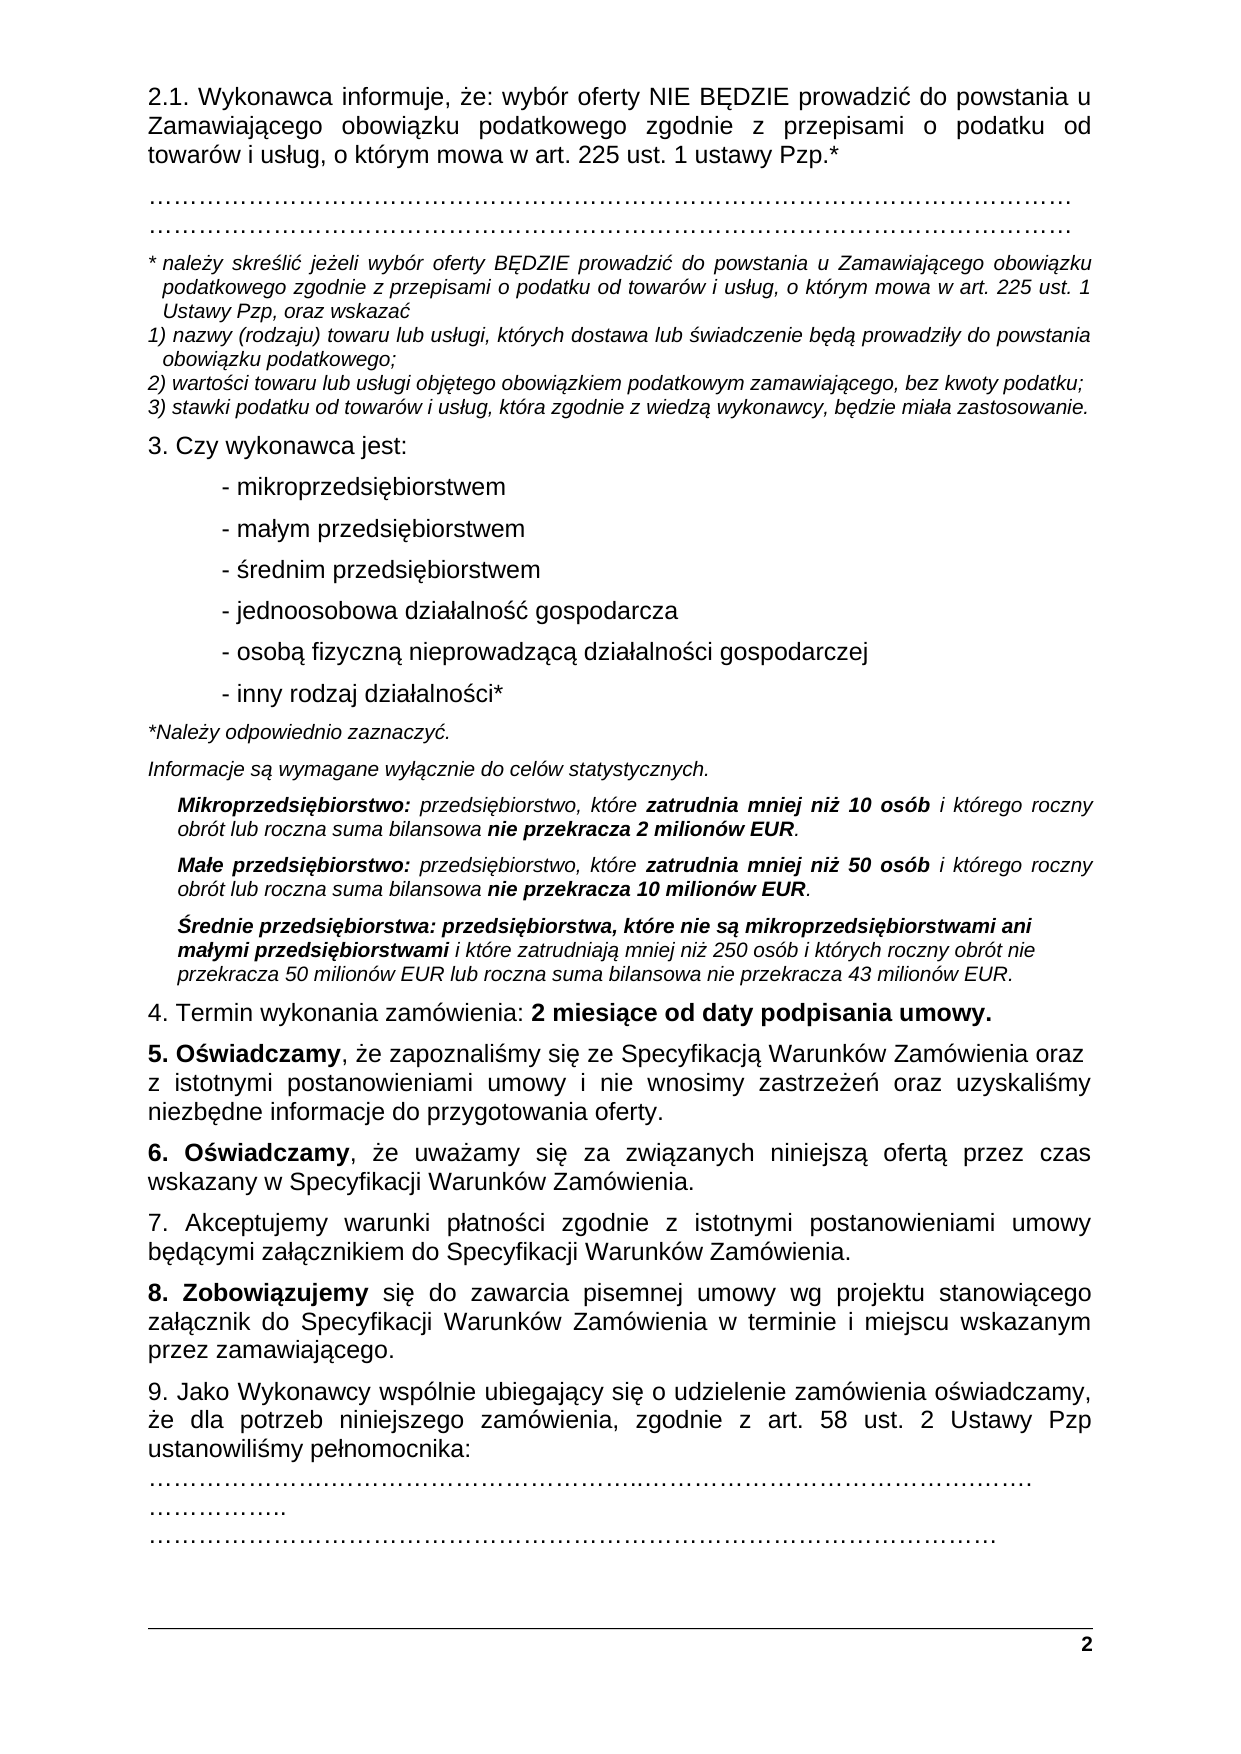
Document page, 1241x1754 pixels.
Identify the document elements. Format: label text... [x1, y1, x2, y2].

text - osobą fizyczną nieprowadzącą działalności gospodarczej [148, 637, 1093, 666]
text 3) stawki podatku od towarów i usług, która zgodnie z wiedzą wykonawcy, będzie miała zastosowanie. [148, 395, 1093, 419]
text Małe przedsiębiorstwo: przedsiębiorstwo, które zatrudnia mniej niż 50 osób i którego roczny obrót lub roczna suma bilansowa nie przekracza 10 milionów EUR. [177, 853, 1093, 901]
text …………………………………………………………………………………………………………………………………………………………………………………………………… [148, 181, 1093, 238]
text - inny rodzaj działalności* [148, 679, 1093, 707]
text ………………….………………………………..………………………………….…….……………..………………………………………………………………………………………… [148, 1463, 1093, 1549]
text Średnie przedsiębiorstwa: przedsiębiorstwa, które nie są mikroprzedsiębiorstwami ani małymi przedsiębiorstwami i które zatrudniają mniej niż 250 osób i których roczny obrót nie przekracza 50 milionów EUR lub roczna suma bilansowa nie przekracza 43 milionów EUR. [177, 914, 1093, 986]
text 2.1. Wykonawca informuje, że: wybór oferty NIE BĘDZIE prowadzić do powstania u Zamawiającego obowiązku podatkowego zgodnie z przepisami o podatku od towarów i usług, o którym mowa w art. 225 ust. 1 ustawy Pzp.* [148, 82, 1093, 168]
text - średnim przedsiębiorstwem [148, 555, 1093, 584]
text - mikroprzedsiębiorstwem [148, 472, 1093, 501]
text 9. Jako Wykonawcy wspólnie ubiegający się o udzielenie zamówienia oświadczamy, że dla potrzeb niniejszego zamówienia, zgodnie z art. 58 ust. 2 Ustawy Pzp ustanowiliśmy pełnomocnika: [148, 1377, 1093, 1463]
text * należy skreślić jeżeli wybór oferty BĘDZIE prowadzić do powstania u Zamawiającego obowiązku podatkowego zgodnie z przepisami o podatku od towarów i usług, o którym mowa w art. 225 ust. 1 Ustawy Pzp, oraz wskazać [148, 251, 1093, 323]
text Mikroprzedsiębiorstwo: przedsiębiorstwo, które zatrudnia mniej niż 10 osób i którego roczny obrót lub roczna suma bilansowa nie przekracza 2 milionów EUR. [177, 793, 1093, 841]
text - jednoosobowa działalność gospodarcza [148, 596, 1093, 625]
text 2) wartości towaru lub usługi objętego obowiązkiem podatkowym zamawiającego, bez kwoty podatku; [148, 371, 1093, 395]
text 8. Zobowiązujemy się do zawarcia pisemnej umowy wg projektu stanowiącego załącznik do Specyfikacji Warunków Zamówienia w terminie i miejscu wskazanym przez zamawiającego. [148, 1278, 1093, 1364]
text Informacje są wymagane wyłącznie do celów statystycznych. [148, 756, 1093, 780]
text 4. Termin wykonania zamówienia: 2 miesiące od daty podpisania umowy. [148, 998, 1093, 1027]
text 6. Oświadczamy, że uważamy się za związanych niniejszą ofertą przez czas wskazany w Specyfikacji Warunków Zamówienia. [148, 1138, 1093, 1196]
text 1) nazwy (rodzaju) towaru lub usługi, których dostawa lub świadczenie będą prowadziły do powstania obowiązku podatkowego; [148, 323, 1093, 371]
text 3. Czy wykonawca jest: [148, 431, 1093, 460]
text - małym przedsiębiorstwem [148, 514, 1093, 542]
text 5. Oświadczamy, że zapoznaliśmy się ze Specyfikacją Warunków Zamówienia oraz z istotnymi postanowieniami umowy i nie wnosimy zastrzeżeń oraz uzyskaliśmy niezbędne informacje do przygotowania oferty. [148, 1039, 1093, 1126]
text *Należy odpowiednio zaznaczyć. [148, 720, 1093, 744]
text 7. Akceptujemy warunki płatności zgodnie z istotnymi postanowieniami umowy będącymi załącznikiem do Specyfikacji Warunków Zamówienia. [148, 1208, 1093, 1266]
